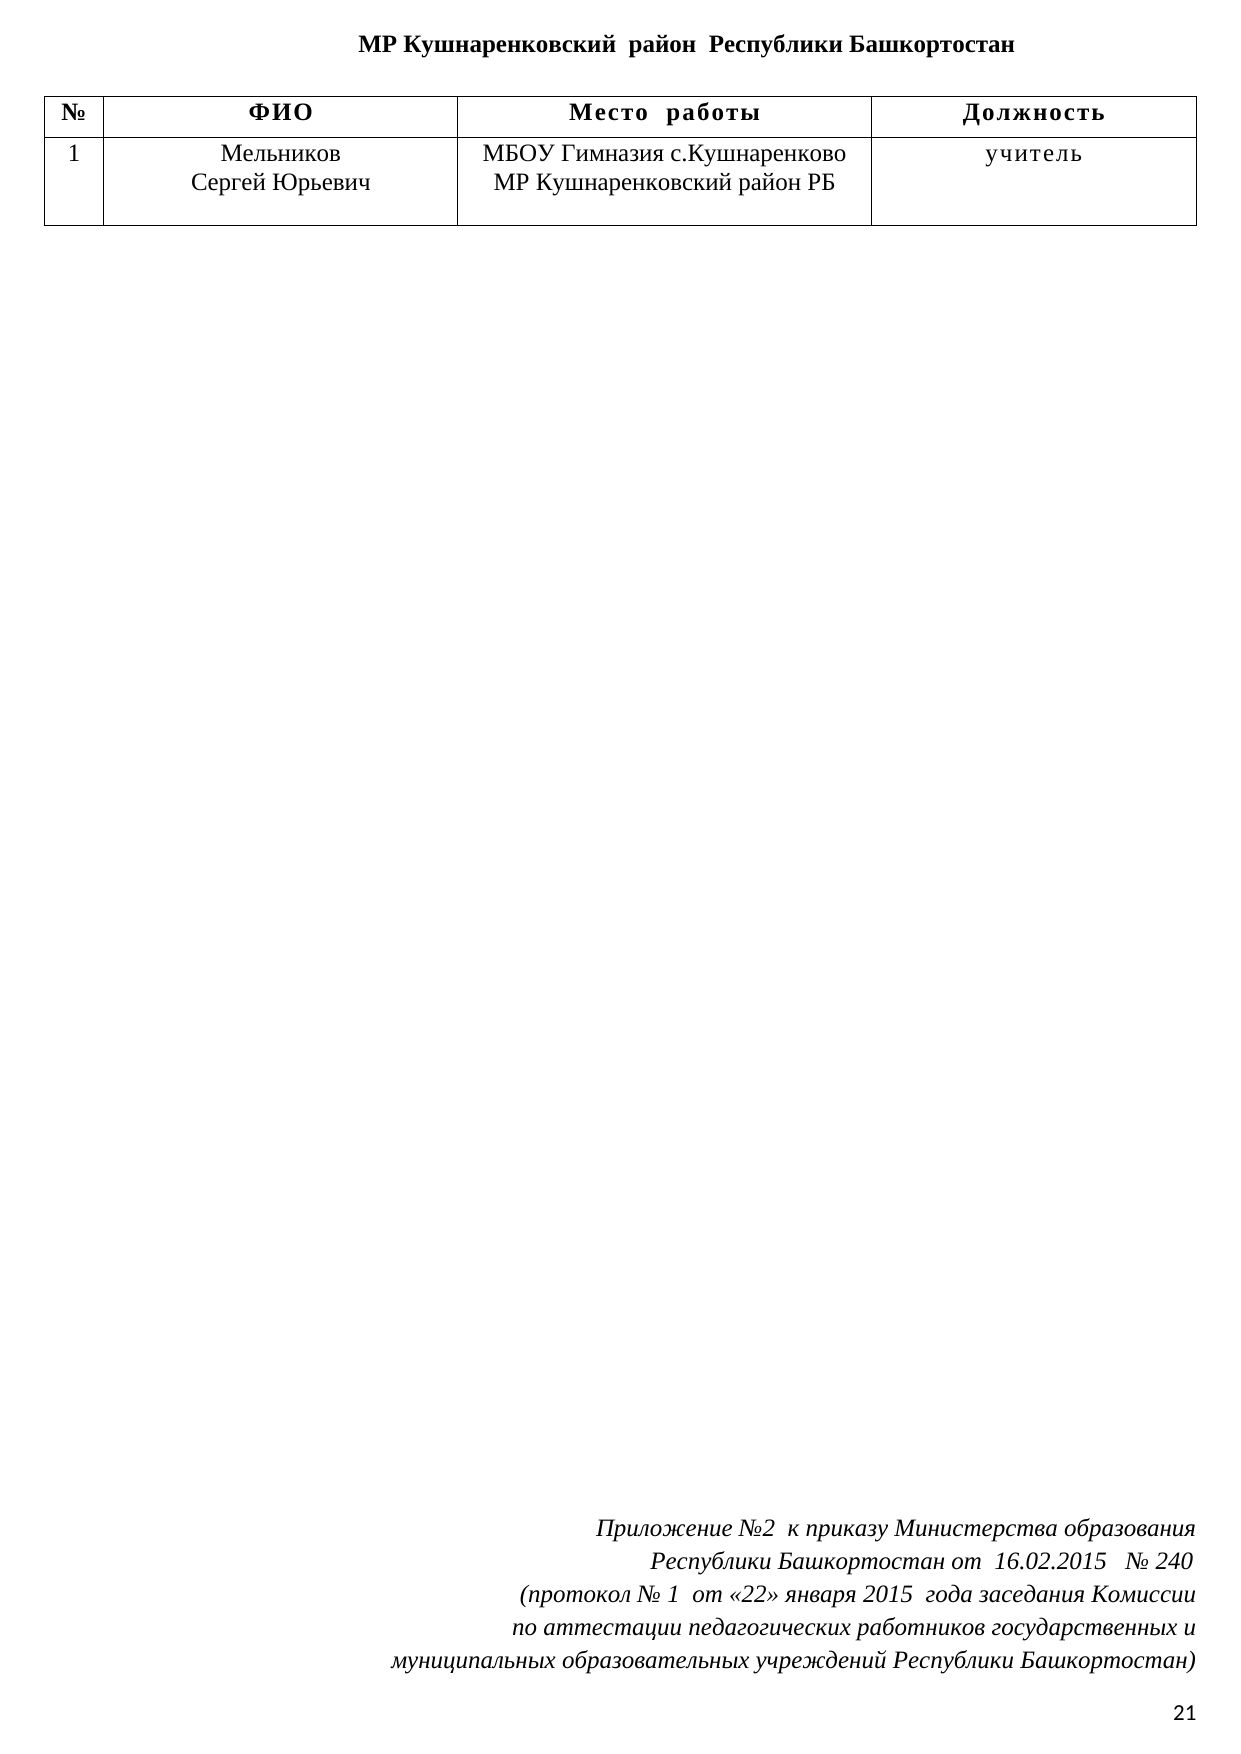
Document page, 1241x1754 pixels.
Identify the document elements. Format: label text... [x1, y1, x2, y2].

table_header ФИО [104, 97, 457, 137]
table_header № [45, 97, 103, 137]
text (протокол № 1 от «22» января 2015 года заседания Комиссии [177, 1579, 1196, 1608]
text по аттестации педагогических работников государственных и [177, 1612, 1196, 1641]
table_header Должность [872, 97, 1196, 137]
table_cell 1 [45, 138, 103, 224]
text Республики Башкортостан от 16.02.2015 № 240 [177, 1546, 1196, 1575]
table_cell МБОУ Гимназия с.Кушнаренково МР Кушнаренковский район РБ [458, 138, 871, 224]
text Приложение №2 к приказу Министерства образования [177, 1513, 1196, 1542]
text МР Кушнаренковский район Республики Башкортостан [177, 29, 1196, 58]
table_cell учитель [872, 138, 1196, 224]
text муниципальных образовательных учреждений Республики Башкортостан) [177, 1645, 1196, 1674]
table_header Место работы [458, 97, 871, 137]
table_cell Мельников Сергей Юрьевич [104, 138, 457, 224]
